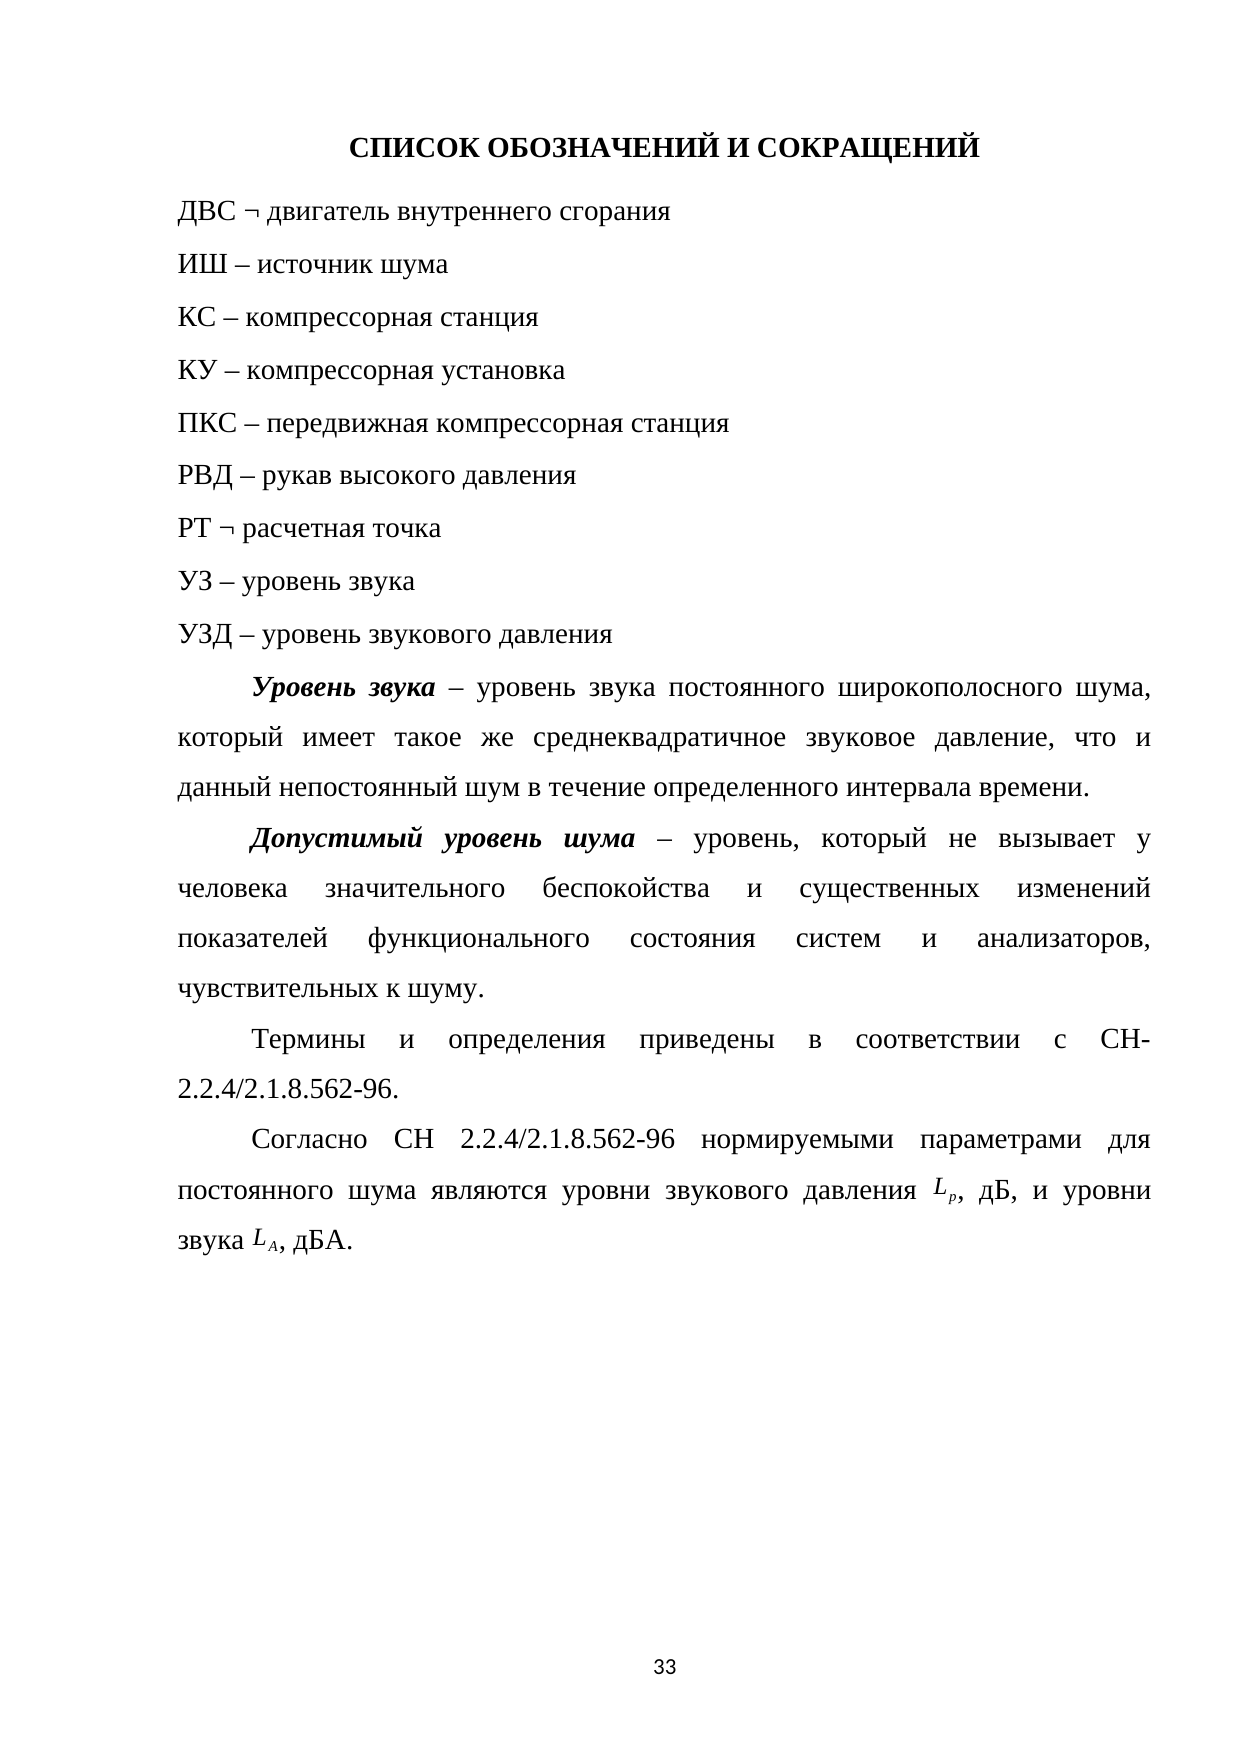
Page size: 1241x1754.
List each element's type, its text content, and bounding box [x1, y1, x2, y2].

text СПИСОК ОБОЗНАЧЕНИЙ И СОКРАЩЕНИЙ [177, 131, 1152, 164]
text РТ ¬ расчетная точка [177, 510, 1152, 544]
text Согласно СН 2.2.4/2.1.8.562-96 нормируемыми параметрами для постоянного шума являются уровни звукового давления , дБ, и уровни звука , дБА. [177, 1122, 1152, 1256]
text ДВС ¬ двигатель внутреннего сгорания [177, 193, 1152, 227]
text РВД – рукав высокого давления [177, 457, 1152, 491]
text ПКС – передвижная компрессорная станция [177, 405, 1152, 438]
text Термины и определения приведены в соответствии с СН-2.2.4/2.1.8.562-96. [177, 1021, 1152, 1105]
text КС – компрессорная станция [177, 299, 1152, 333]
text ИШ – источник шума [177, 246, 1152, 280]
text УЗД – уровень звукового давления [177, 616, 1152, 649]
text УЗ – уровень звука [177, 563, 1152, 597]
text КУ – компрессорная установка [177, 352, 1152, 385]
text Уровень звука – уровень звука постоянного широкополосного шума, который имеет такое же среднеквадратичное звуковое давление, что и данный непостоянный шум в течение определенного интервала времени. [177, 669, 1152, 803]
text Допустимый уровень шума – уровень, который не вызывает у человека значительного беспокойства и существенных изменений показателей функционального состояния систем и анализаторов, чувствительных к шуму. [177, 820, 1152, 1004]
